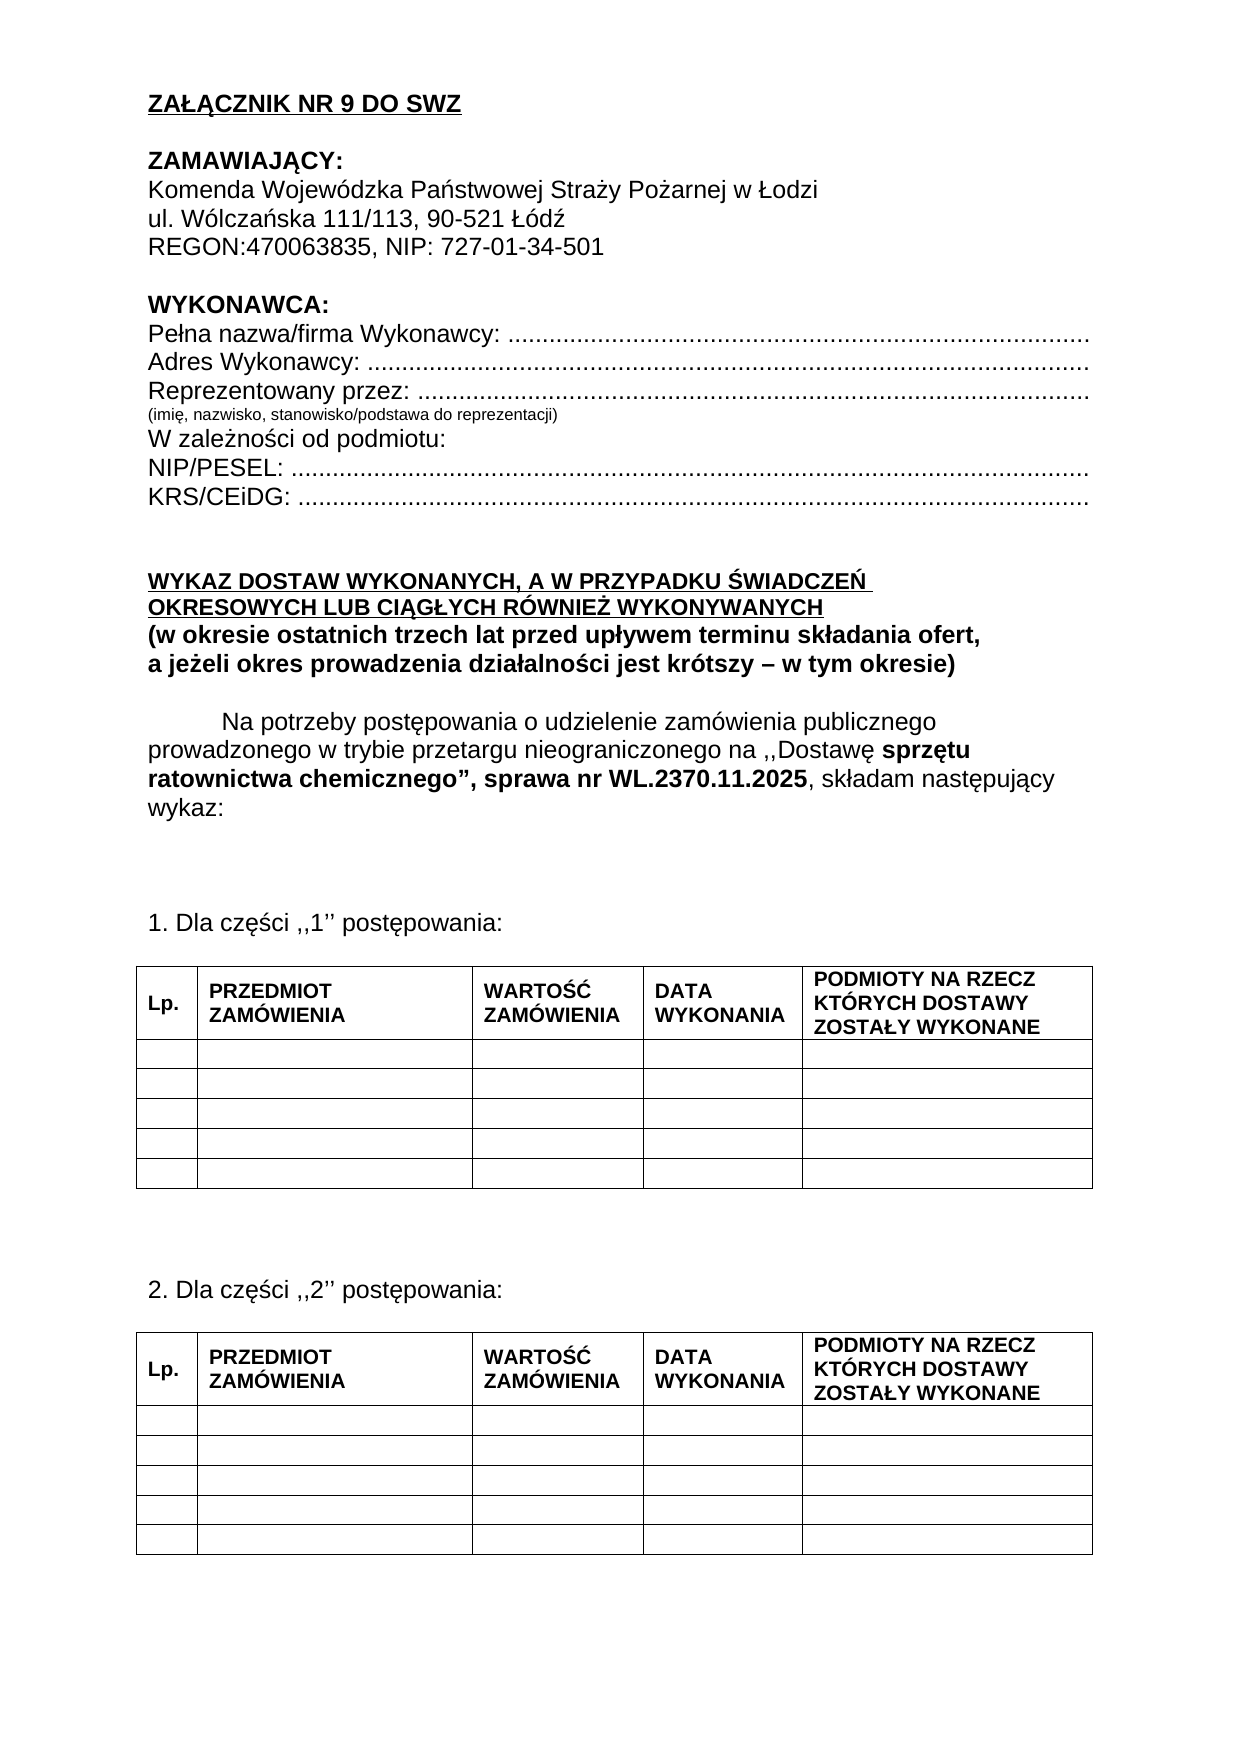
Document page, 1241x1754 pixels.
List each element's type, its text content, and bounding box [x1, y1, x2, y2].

text ZAŁĄCZNIK NR 9 DO SWZ [148, 89, 1093, 117]
table_cell [803, 1129, 1092, 1158]
table_cell [644, 1406, 802, 1435]
table_cell [198, 1099, 472, 1128]
text Reprezentowany przez: [148, 376, 1093, 405]
text OKRESOWYCH LUB CIĄGŁYCH RÓWNIEŻ WYKONYWANYCH [148, 594, 1093, 621]
table_cell [473, 1069, 643, 1098]
text W zależności od podmiotu: [148, 424, 1093, 453]
table_header DATA WYKONANIA [644, 967, 802, 1038]
table_cell [644, 1129, 802, 1158]
text (w okresie ostatnich trzech lat przed upływem terminu składania ofert, [148, 621, 1093, 649]
text 1. Dla części ,,1’’ postępowania: [148, 908, 1093, 937]
table_cell [803, 1099, 1092, 1128]
text Pełna nazwa/firma Wykonawcy: [148, 319, 1093, 347]
table_cell [137, 1159, 197, 1187]
table_cell [137, 1129, 197, 1158]
table_cell [198, 1496, 472, 1524]
text WYKONAWCA: [148, 290, 1093, 319]
table_header DATA WYKONANIA [644, 1333, 802, 1405]
text (imię, nazwisko, stanowisko/podstawa do reprezentacji) [148, 405, 1093, 424]
text ul. Wólczańska 111/113, 90-521 Łódź [148, 204, 1093, 232]
table_cell [137, 1069, 197, 1098]
text REGON:470063835, NIP: 727-01-34-501 [148, 232, 1093, 261]
table_cell [473, 1406, 643, 1435]
table_cell [803, 1496, 1092, 1524]
table_cell [198, 1040, 472, 1068]
text KRS/CEiDG: [148, 482, 1093, 510]
table_cell [198, 1129, 472, 1158]
table_cell [137, 1436, 197, 1465]
table_cell [803, 1069, 1092, 1098]
table_cell [198, 1159, 472, 1187]
text a jeżeli okres prowadzenia działalności jest krótszy – w tym okresie) [148, 649, 1093, 678]
table_cell [644, 1159, 802, 1187]
table_cell [137, 1496, 197, 1524]
table_cell [137, 1466, 197, 1494]
table_cell [644, 1040, 802, 1068]
table_cell [198, 1466, 472, 1494]
table_cell [473, 1040, 643, 1068]
text Na potrzeby postępowania o udzielenie zamówienia publicznego prowadzonego w trybie przetargu nieograniczonego na ,,Dostawę sprzętu ratownictwa chemicznego”, sprawa nr WL.2370.11.2025, składam następujący wykaz: [148, 707, 1093, 822]
table_cell [473, 1466, 643, 1494]
table_cell [198, 1069, 472, 1098]
table_cell [803, 1159, 1092, 1187]
table_cell [198, 1525, 472, 1554]
table_cell [803, 1406, 1092, 1435]
table_header PRZEDMIOT ZAMÓWIENIA [198, 967, 472, 1038]
table_cell [198, 1406, 472, 1435]
table_header WARTOŚĆ ZAMÓWIENIA [473, 1333, 643, 1405]
table_header Lp. [137, 1333, 197, 1405]
table_cell [137, 1406, 197, 1435]
table_cell [137, 1099, 197, 1128]
table_cell [473, 1436, 643, 1465]
table_cell [473, 1159, 643, 1187]
table_cell [473, 1129, 643, 1158]
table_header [803, 1333, 1092, 1405]
table_cell [803, 1525, 1092, 1554]
text Adres Wykonawcy: [148, 347, 1093, 376]
table_cell [644, 1099, 802, 1128]
text NIP/PESEL: [148, 453, 1093, 482]
table_cell [803, 1466, 1092, 1494]
table_cell [644, 1525, 802, 1554]
table_header Lp. [137, 967, 197, 1038]
table_cell [137, 1040, 197, 1068]
text Komenda Wojewódzka Państwowej Straży Pożarnej w Łodzi [148, 175, 1093, 204]
table_cell [644, 1496, 802, 1524]
table_header WARTOŚĆ ZAMÓWIENIA [473, 967, 643, 1038]
table_cell [644, 1069, 802, 1098]
table_header PODMIOTY NA RZECZ KTÓRYCH DOSTAWY ZOSTAŁY WYKONANE [803, 967, 1092, 1038]
table_cell [473, 1525, 643, 1554]
table_cell [803, 1040, 1092, 1068]
table_cell [644, 1466, 802, 1494]
text WYKAZ DOSTAW WYKONANYCH, A W PRZYPADKU ŚWIADCZEŃ [148, 568, 1093, 594]
table_cell [644, 1436, 802, 1465]
table_cell [198, 1436, 472, 1465]
table_cell [803, 1436, 1092, 1465]
text ZAMAWIAJĄCY: [148, 146, 1093, 175]
table_cell [473, 1099, 643, 1128]
table_header PRZEDMIOT ZAMÓWIENIA [198, 1333, 472, 1405]
table_cell [137, 1525, 197, 1554]
text 2. Dla części ,,2’’ postępowania: [148, 1275, 1093, 1303]
table_cell [473, 1496, 643, 1524]
